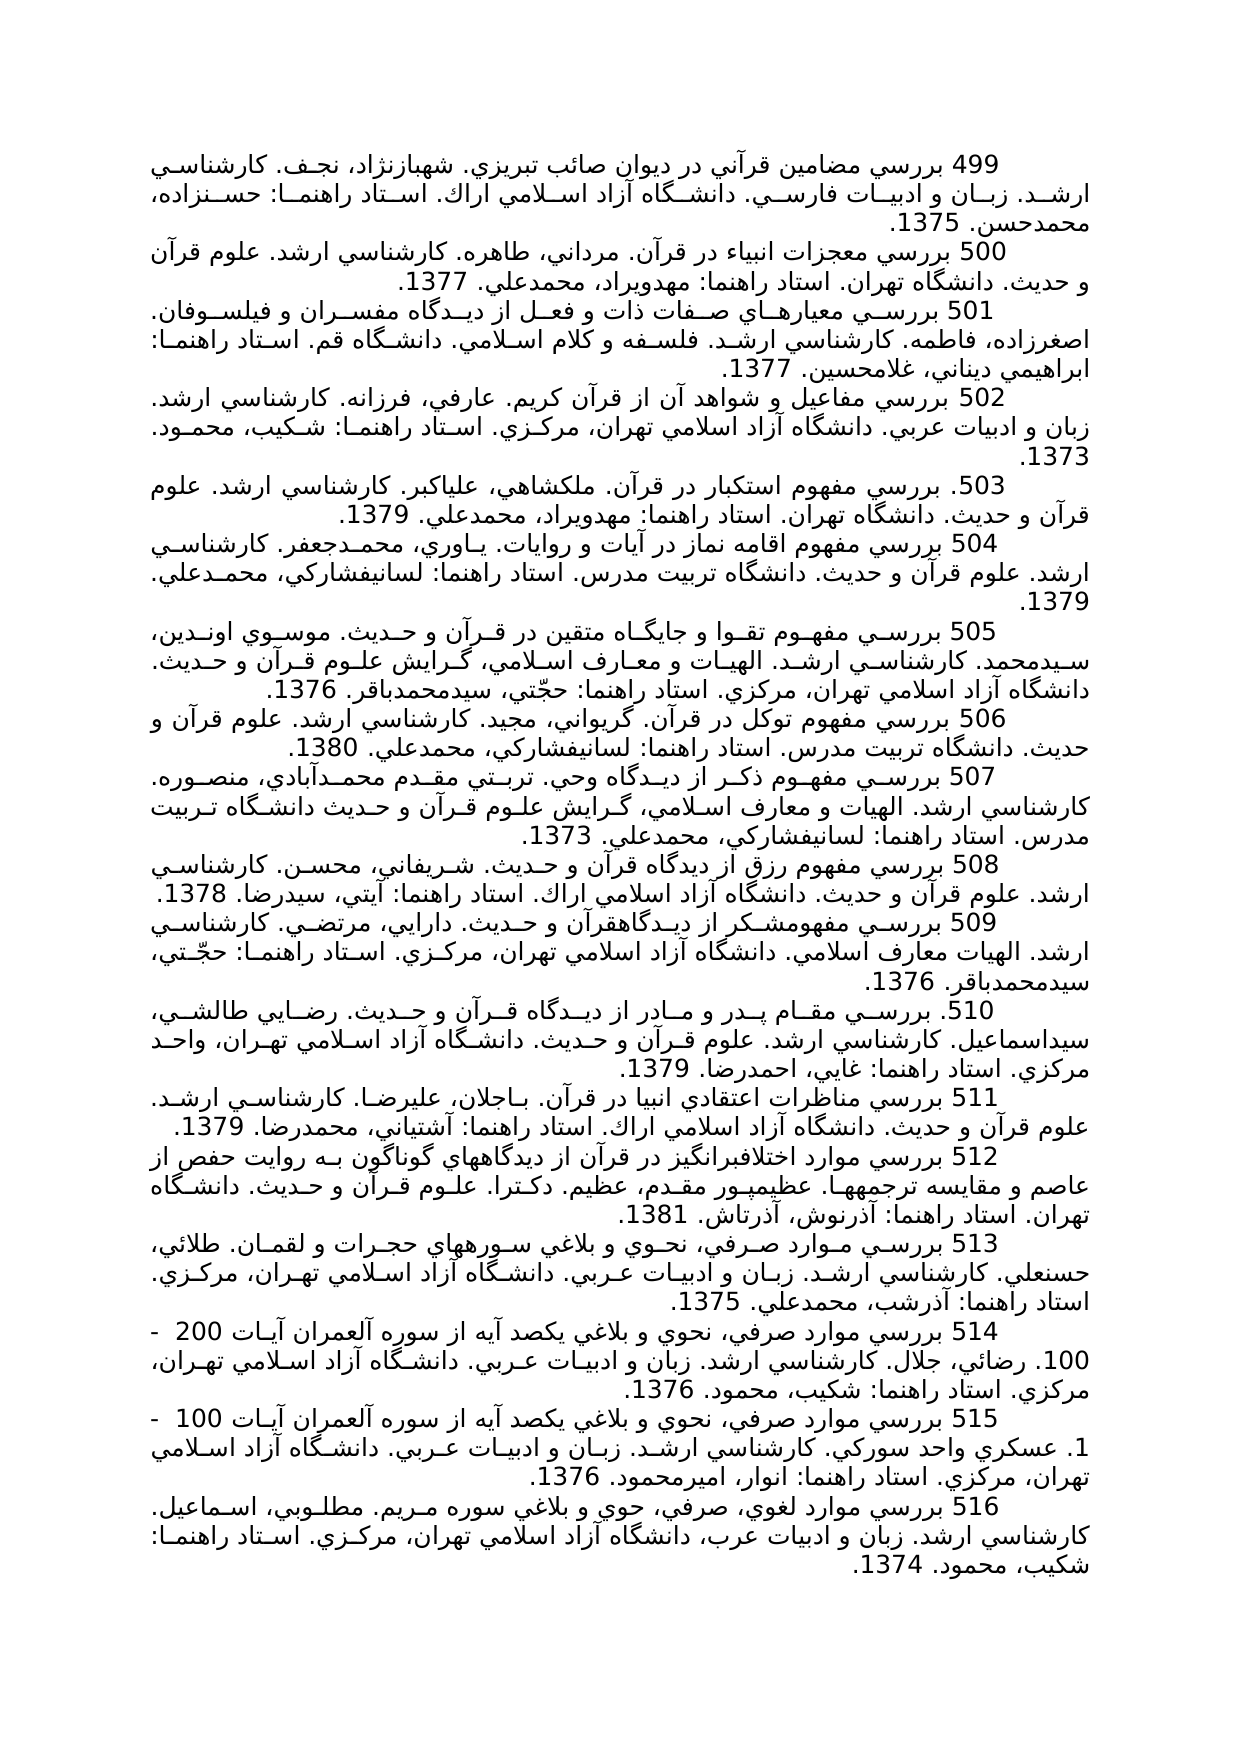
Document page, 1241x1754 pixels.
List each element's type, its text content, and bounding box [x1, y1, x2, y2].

text 509 بررسي مفهوم‏شكر از ديدگاه‏قرآن و حديث. دارايي، مرتضي. كارشناسي ارشد. الهيات معارف اسلامي. دانشگاه آزاد اسلامي تهران، مركزي. استاد راهنما: حجّتي، سيدمحمدباقر. 1376. [150, 908, 1090, 996]
text 502 بررسي مفاعيل و شواهد آن از قرآن كريم. عارفي، فرزانه. كارشناسي ارشد. زبان و ادبيات عربي. دانشگاه آزاد اسلامي تهران، مركزي. استاد راهنما: شكيب، محمود. 1373. [150, 383, 1090, 471]
text 506 بررسي مفهوم توكل در قرآن. گريواني، مجيد. كارشناسي ارشد. علوم قرآن و حديث. دانشگاه تربيت مدرس. استاد راهنما: لساني‏فشاركي، محمدعلي. 1380. [150, 704, 1090, 762]
text 508 بررسي مفهوم رزق از ديدگاه قرآن و حديث. شريفاني، محسن. كارشناسي ارشد. علوم قرآن و حديث. دانشگاه آزاد اسلامي اراك. استاد راهنما: آيتي، سيدرضا. 1378. [150, 850, 1090, 908]
text 513 بررسي موارد صرفي، نحوي و بلاغي سوره‏هاي حجرات و لقمان. طلائي، حسنعلي. كارشناسي ارشد. زبان و ادبيات عربي. دانشگاه آزاد اسلامي تهران، مركزي. استاد راهنما: آذرشب، محمدعلي. 1375. [150, 1229, 1090, 1317]
text 516 بررسي موارد لغوي، صرفي، حوي و بلاغي سوره مريم. مطلوبي، اسماعيل. كارشناسي ارشد. زبان و ادبيات عرب، دانشگاه آزاد اسلامي تهران، مركزي. استاد راهنما: شكيب، محمود. 1374. [150, 1492, 1090, 1579]
text 503. بررسي مفهوم استكبار در قرآن. ملكشاهي، علي‏اكبر. كارشناسي ارشد. علوم قرآن و حديث. دانشگاه تهران. استاد راهنما: مهدوي‏راد، محمدعلي. 1379. [150, 471, 1090, 529]
text 514 بررسي موارد صرفي، نحوي و بلاغي يكصد آيه از سوره آل‏عمران آيات 200 - 100. رضائي، جلال. كارشناسي ارشد. زبان و ادبيات عربي. دانشگاه آزاد اسلامي تهران، مركزي. استاد راهنما: شكيب، محمود. 1376. [150, 1317, 1090, 1404]
text 512 بررسي موارد اختلاف‏برانگيز در قرآن از ديدگاه‏هاي گوناگون به روايت حفص از عاصم و مقايسه ترجمه‏ها. عظيم‏پور مقدم، عظيم. دكترا. علوم قرآن و حديث. دانشگاه تهران. استاد راهنما: آذرنوش، آذرتاش. 1381. [150, 1142, 1090, 1229]
text 515 بررسي موارد صرفي، نحوي و بلاغي يكصد آيه از سوره آل‏عمران آيات 100 - 1. عسكري واحد سوركي. كارشناسي ارشد. زبان و ادبيات عربي. دانشگاه آزاد اسلامي تهران، مركزي. استاد راهنما: انوار، اميرمحمود. 1376. [150, 1404, 1090, 1492]
text 505 بررسي مفهوم تقوا و جايگاه متقين در قرآن و حديث. موسوي اوندين، سيدمحمد. كارشناسي ارشد. الهيات و معارف اسلامي، گرايش علوم قرآن و حديث. دانشگاه آزاد اسلامي تهران، مركزي. استاد راهنما: حجّتي، سيدمحمدباقر. 1376. [150, 617, 1090, 704]
text 501 بررسي معيارهاي صفات ذات و فعل از ديدگاه مفسران و فيلسوفان. اصغرزاده، فاطمه. كارشناسي ارشد. فلسفه و كلام اسلامي. دانشگاه قم. استاد راهنما: ابراهيمي ديناني، غلامحسين. 1377. [150, 296, 1090, 383]
text 500 بررسي معجزات انبياء در قرآن. مرداني، طاهره. كارشناسي ارشد. علوم قرآن و حديث. دانشگاه تهران. استاد راهنما: مهدوي‏راد، محمدعلي. 1377. [150, 237, 1090, 296]
text 499 بررسي مضامين قرآني در ديوان صائب تبريزي. شهبازنژاد، نجف. كارشناسي ارشد. زبان و ادبيات فارسي. دانشگاه آزاد اسلامي اراك. استاد راهنما: حسن‏زاده، محمدحسن. 1375. [150, 150, 1090, 237]
text 510. بررسي مقام پدر و مادر از ديدگاه قرآن و حديث. رضايي طالشي، سيداسماعيل. كارشناسي ارشد. علوم قرآن و حديث. دانشگاه آزاد اسلامي تهران، واحد مركزي. استاد راهنما: غايي، احمدرضا. 1379. [150, 996, 1090, 1083]
text 504 بررسي مفهوم اقامه نماز در آيات و روايات. ياوري، محمدجعفر. كارشناسي ارشد. علوم قرآن و حديث. دانشگاه تربيت مدرس. استاد راهنما: لساني‏فشاركي، محمدعلي. 1379. [150, 529, 1090, 617]
text 511 بررسي مناظرات اعتقادي انبيا در قرآن. باجلان، عليرضا. كارشناسي ارشد. علوم قرآن و حديث. دانشگاه آزاد اسلامي اراك. استاد راهنما: آشتياني، محمدرضا. 1379. [150, 1083, 1090, 1142]
text 507 بررسي مفهوم ذكر از ديدگاه وحي. تربتي مقدم محمدآبادي، منصوره. كارشناسي ارشد. الهيات و معارف اسلامي، گرايش علوم قرآن و حديث دانشگاه تربيت مدرس. استاد راهنما: لساني‏فشاركي، محمدعلي. 1373. [150, 762, 1090, 850]
